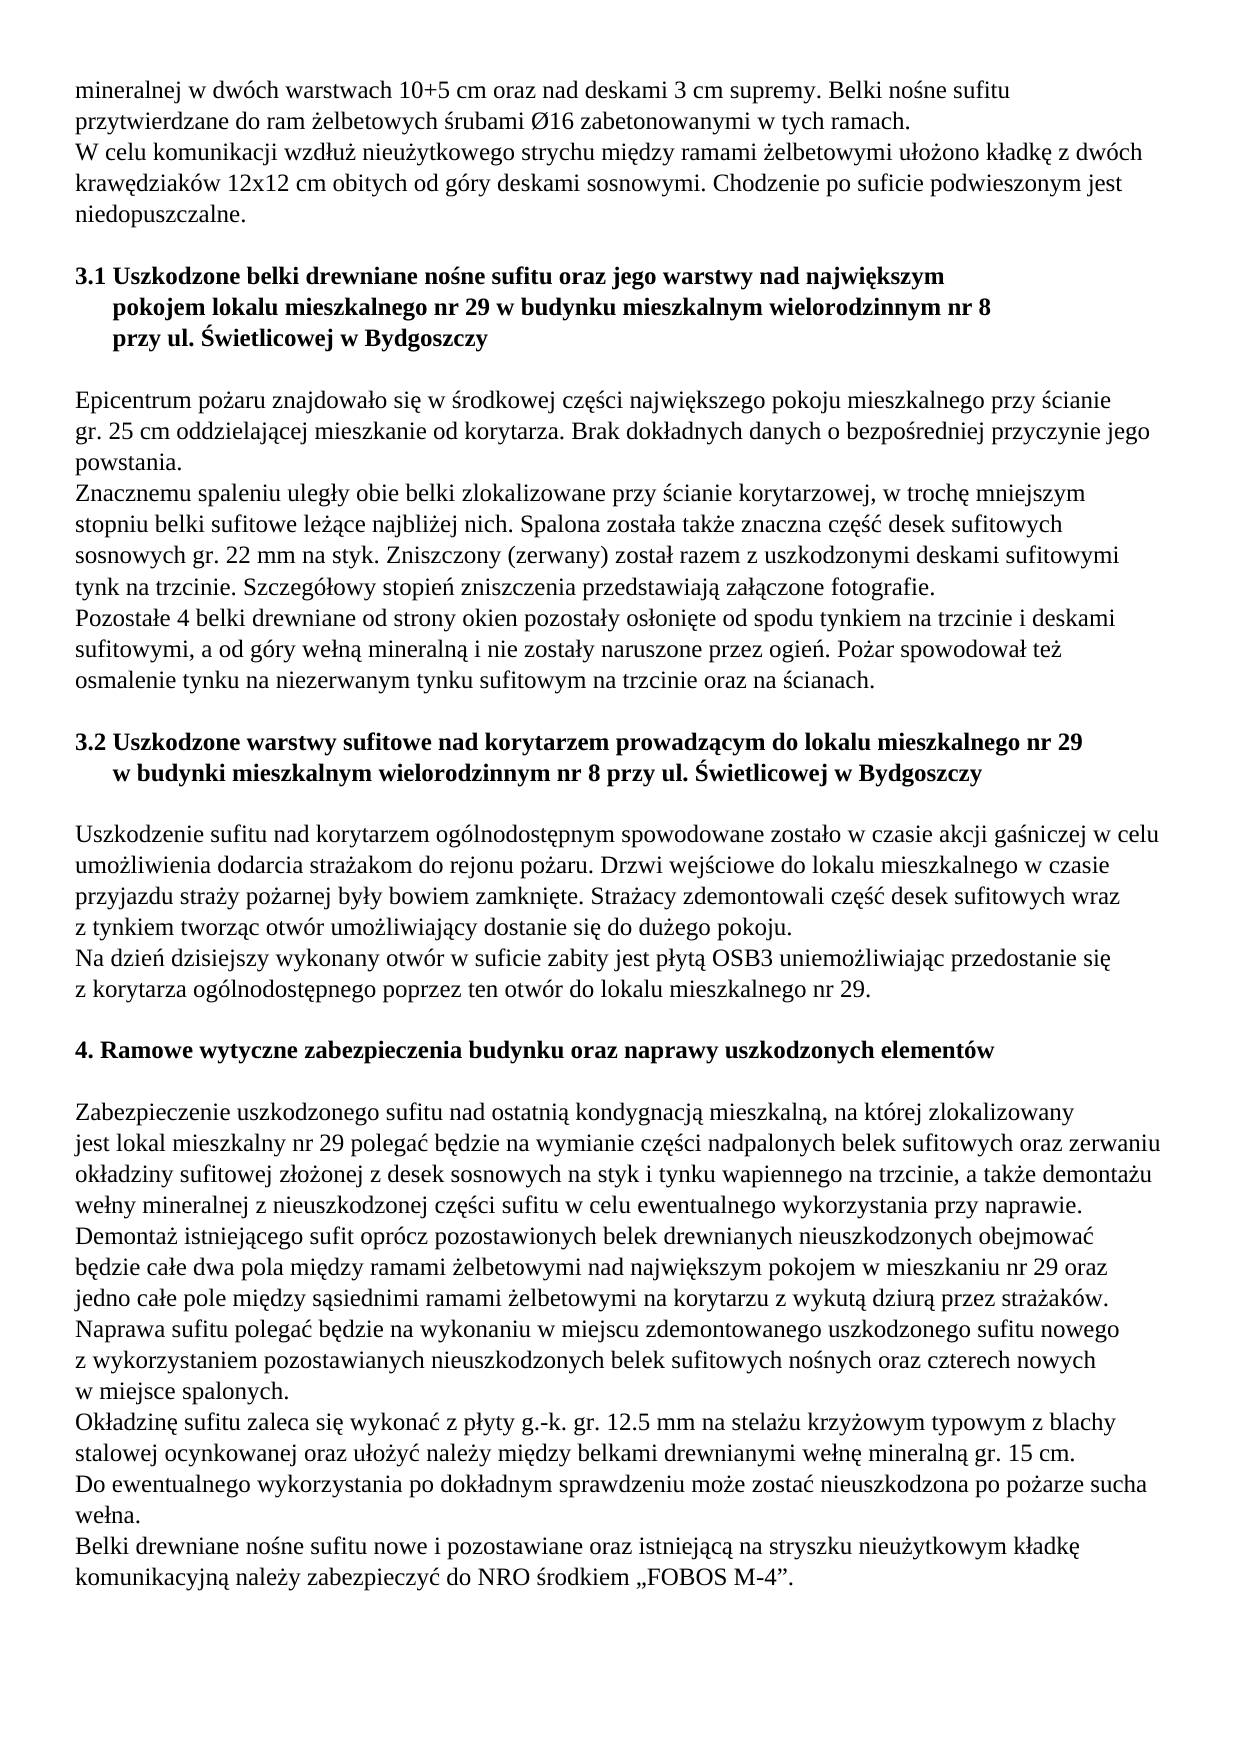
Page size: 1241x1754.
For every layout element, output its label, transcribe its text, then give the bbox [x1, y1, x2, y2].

text w budynki mieszkalnym wielorodzinnym nr 8 przy ul. Świetlicowej w Bydgoszczy [75, 758, 1165, 787]
text z korytarza ogólnodostępnego poprzez ten otwór do lokalu mieszkalnego nr 29. [75, 974, 1165, 1003]
text Do ewentualnego wykorzystania po dokładnym sprawdzeniu może zostać nieuszkodzona po pożarze sucha wełna. [75, 1469, 1165, 1529]
text Belki drewniane nośne sufitu nowe i pozostawiane oraz istniejącą na stryszku nieużytkowym kładkę komunikacyjną należy zabezpieczyć do NRO środkiem „FOBOS M-4”. [75, 1531, 1165, 1591]
text Na dzień dzisiejszy wykonany otwór w suficie zabity jest płytą OSB3 uniemożliwiając przedostanie się [75, 943, 1165, 972]
text gr. 25 cm oddzielającej mieszkanie od korytarza. Brak dokładnych danych o bezpośredniej przyczynie jego powstania. [75, 416, 1165, 476]
text z wykorzystaniem pozostawianych nieuszkodzonych belek sufitowych nośnych oraz czterech nowych [75, 1345, 1165, 1374]
text Znacznemu spaleniu uległy obie belki zlokalizowane przy ścianie korytarzowej, w trochę mniejszym stopniu belki sufitowe leżące najbliżej nich. Spalona została także znaczna część desek sufitowych sosnowych gr. 22 mm na styk. Zniszczony (zerwany) został razem z uszkodzonymi deskami sufitowymi tynk na trzcinie. Szczegółowy stopień zniszczenia przedstawiają załączone fotografie. [75, 478, 1165, 600]
text 4. Ramowe wytyczne zabezpieczenia budynku oraz naprawy uszkodzonych elementów [75, 1036, 1165, 1064]
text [75, 75, 1165, 135]
text przy ul. Świetlicowej w Bydgoszczy [75, 323, 1165, 352]
text W celu komunikacji wzdłuż nieużytkowego strychu między ramami żelbetowymi ułożono kładkę z dwóch krawędziaków 12x12 cm obitych od góry deskami sosnowymi. Chodzenie po suficie podwieszonym jest niedopuszczalne. [75, 137, 1165, 228]
text w miejsce spalonych. [75, 1376, 1165, 1405]
text Okładzinę sufitu zaleca się wykonać z płyty g.-k. gr. 12.5 mm na stelażu krzyżowym typowym z blachy stalowej ocynkowanej oraz ułożyć należy między belkami drewnianymi wełnę mineralną gr. 15 cm. [75, 1407, 1165, 1467]
text Zabezpieczenie uszkodzonego sufitu nad ostatnią kondygnacją mieszkalną, na której zlokalizowany [75, 1097, 1165, 1126]
text Demontaż istniejącego sufit oprócz pozostawionych belek drewnianych nieuszkodzonych obejmować będzie całe dwa pola między ramami żelbetowymi nad największym pokojem w mieszkaniu nr 29 oraz jedno całe pole między sąsiednimi ramami żelbetowymi na korytarzu z wykutą dziurą przez strażaków. [75, 1221, 1165, 1312]
text jest lokal mieszkalny nr 29 polegać będzie na wymianie części nadpalonych belek sufitowych oraz zerwaniu okładziny sufitowej złożonej z desek sosnowych na styk i tynku wapiennego na trzcinie, a także demontażu wełny mineralnej z nieuszkodzonej części sufitu w celu ewentualnego wykorzystania przy naprawie. [75, 1128, 1165, 1219]
text 3.1 Uszkodzone belki drewniane nośne sufitu oraz jego warstwy nad największym [75, 261, 1165, 290]
text z tynkiem tworząc otwór umożliwiający dostanie się do dużego pokoju. [75, 912, 1165, 941]
text Pozostałe 4 belki drewniane od strony okien pozostały osłonięte od spodu tynkiem na trzcinie i deskami sufitowymi, a od góry wełną mineralną i nie zostały naruszone przez ogień. Pożar spowodował też osmalenie tynku na niezerwanym tynku sufitowym na trzcinie oraz na ścianach. [75, 603, 1165, 693]
text Naprawa sufitu polegać będzie na wykonaniu w miejscu zdemontowanego uszkodzonego sufitu nowego [75, 1314, 1165, 1343]
text pokojem lokalu mieszkalnego nr 29 w budynku mieszkalnym wielorodzinnym nr 8 [75, 292, 1165, 321]
text 3.2 Uszkodzone warstwy sufitowe nad korytarzem prowadzącym do lokalu mieszkalnego nr 29 [75, 727, 1165, 756]
text Epicentrum pożaru znajdowało się w środkowej części największego pokoju mieszkalnego przy ścianie [75, 385, 1165, 414]
text Uszkodzenie sufitu nad korytarzem ogólnodostępnym spowodowane zostało w czasie akcji gaśniczej w celu umożliwienia dodarcia strażakom do rejonu pożaru. Drzwi wejściowe do lokalu mieszkalnego w czasie przyjazdu straży pożarnej były bowiem zamknięte. Strażacy zdemontowali część desek sufitowych wraz [75, 819, 1165, 910]
